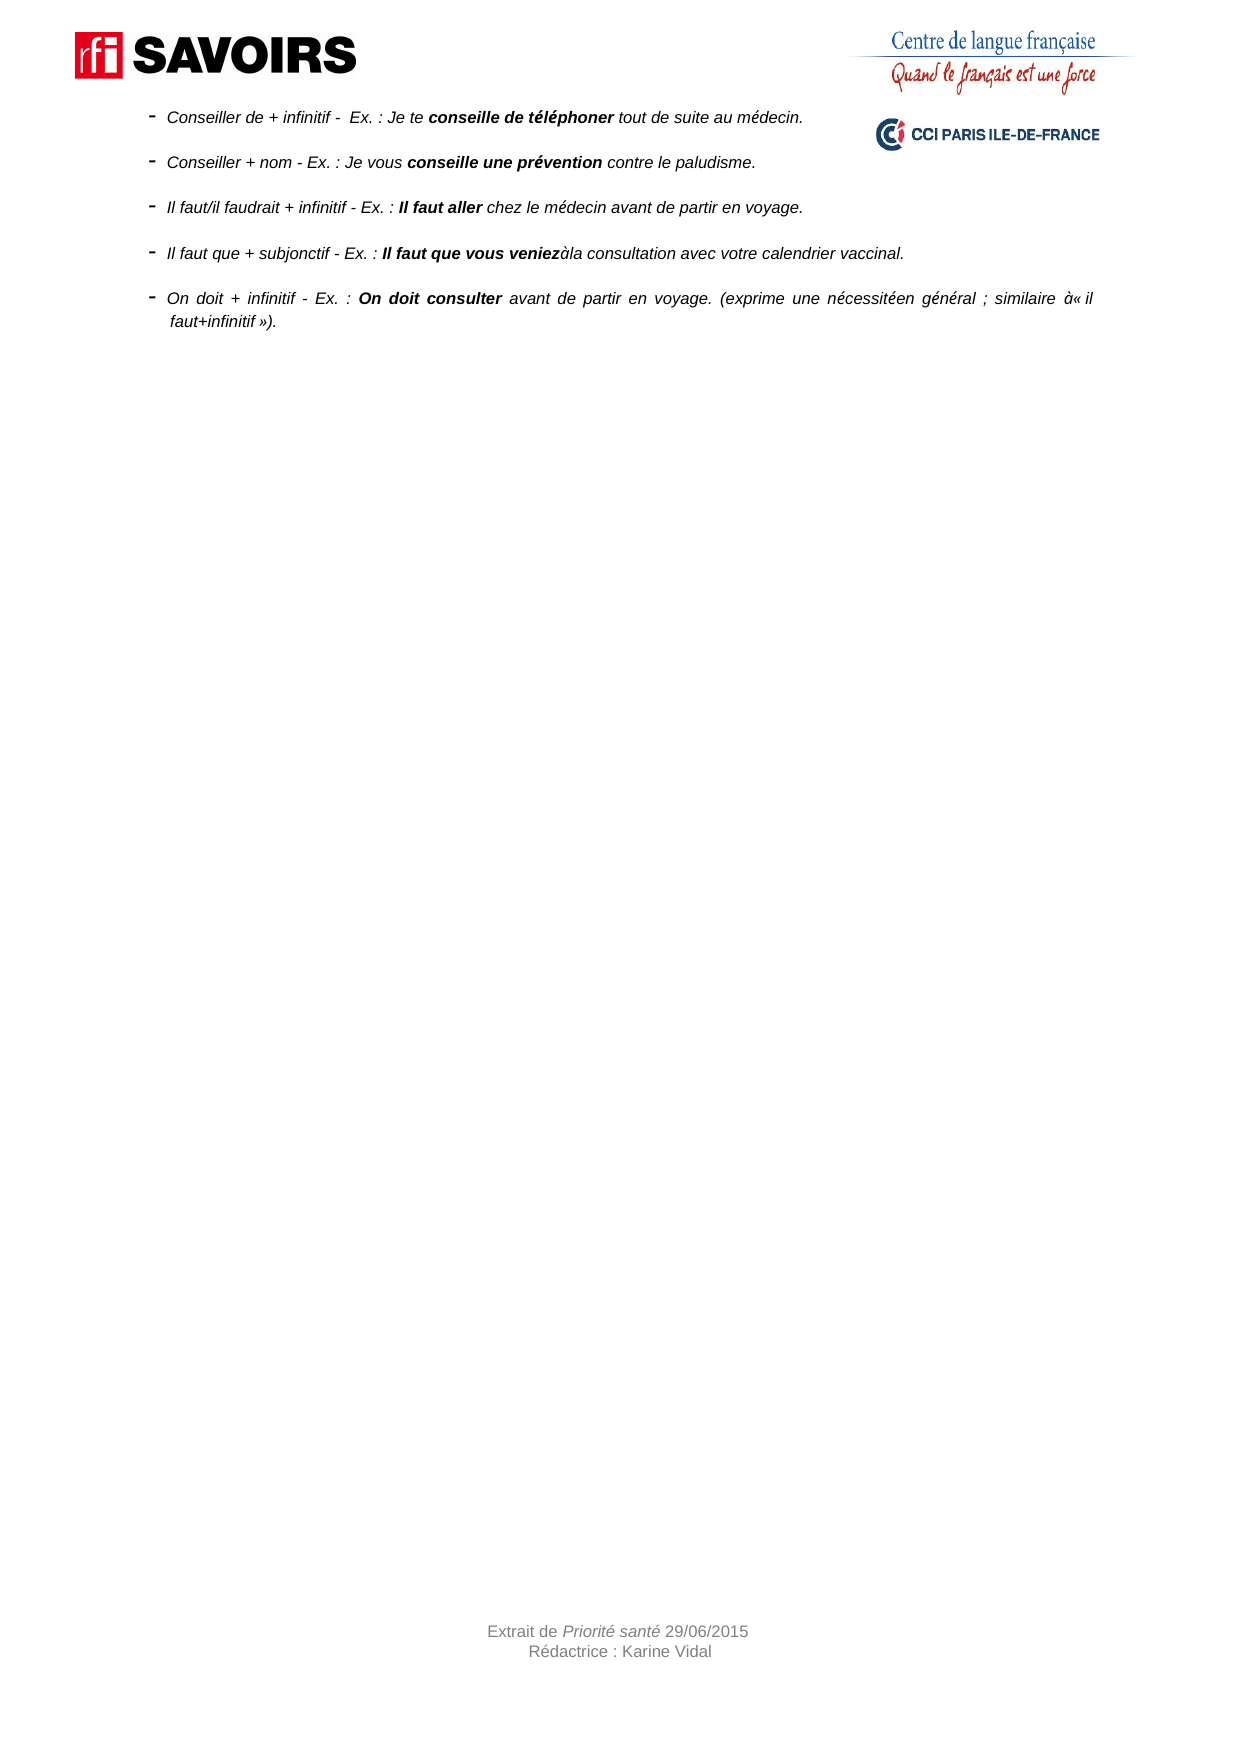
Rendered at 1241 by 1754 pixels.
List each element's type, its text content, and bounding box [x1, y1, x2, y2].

list Il faut que + subjonctif - Ex. : Il faut que vous veniezàla consultation avec votre calendrier vaccinal. [148, 236, 1093, 264]
list Il faut/il faudrait + infinitif - Ex. : Il faut aller chez le médecin avant de partir en voyage. [148, 190, 1093, 219]
picture [844, 13, 1140, 164]
list Conseiller + nom - Ex. : Je vous conseille une prévention contre le paludisme. [148, 145, 1093, 174]
picture [74, 32, 357, 79]
list On doit + infinitif - Ex. : On doit consulter avant de partir en voyage. (exprime une nécessitéen général ; similaire à« il faut+infinitif »). [148, 281, 1093, 333]
list Conseiller de + infinitif - Ex. : Je te conseille de téléphoner tout de suite au médecin. [148, 99, 1093, 128]
